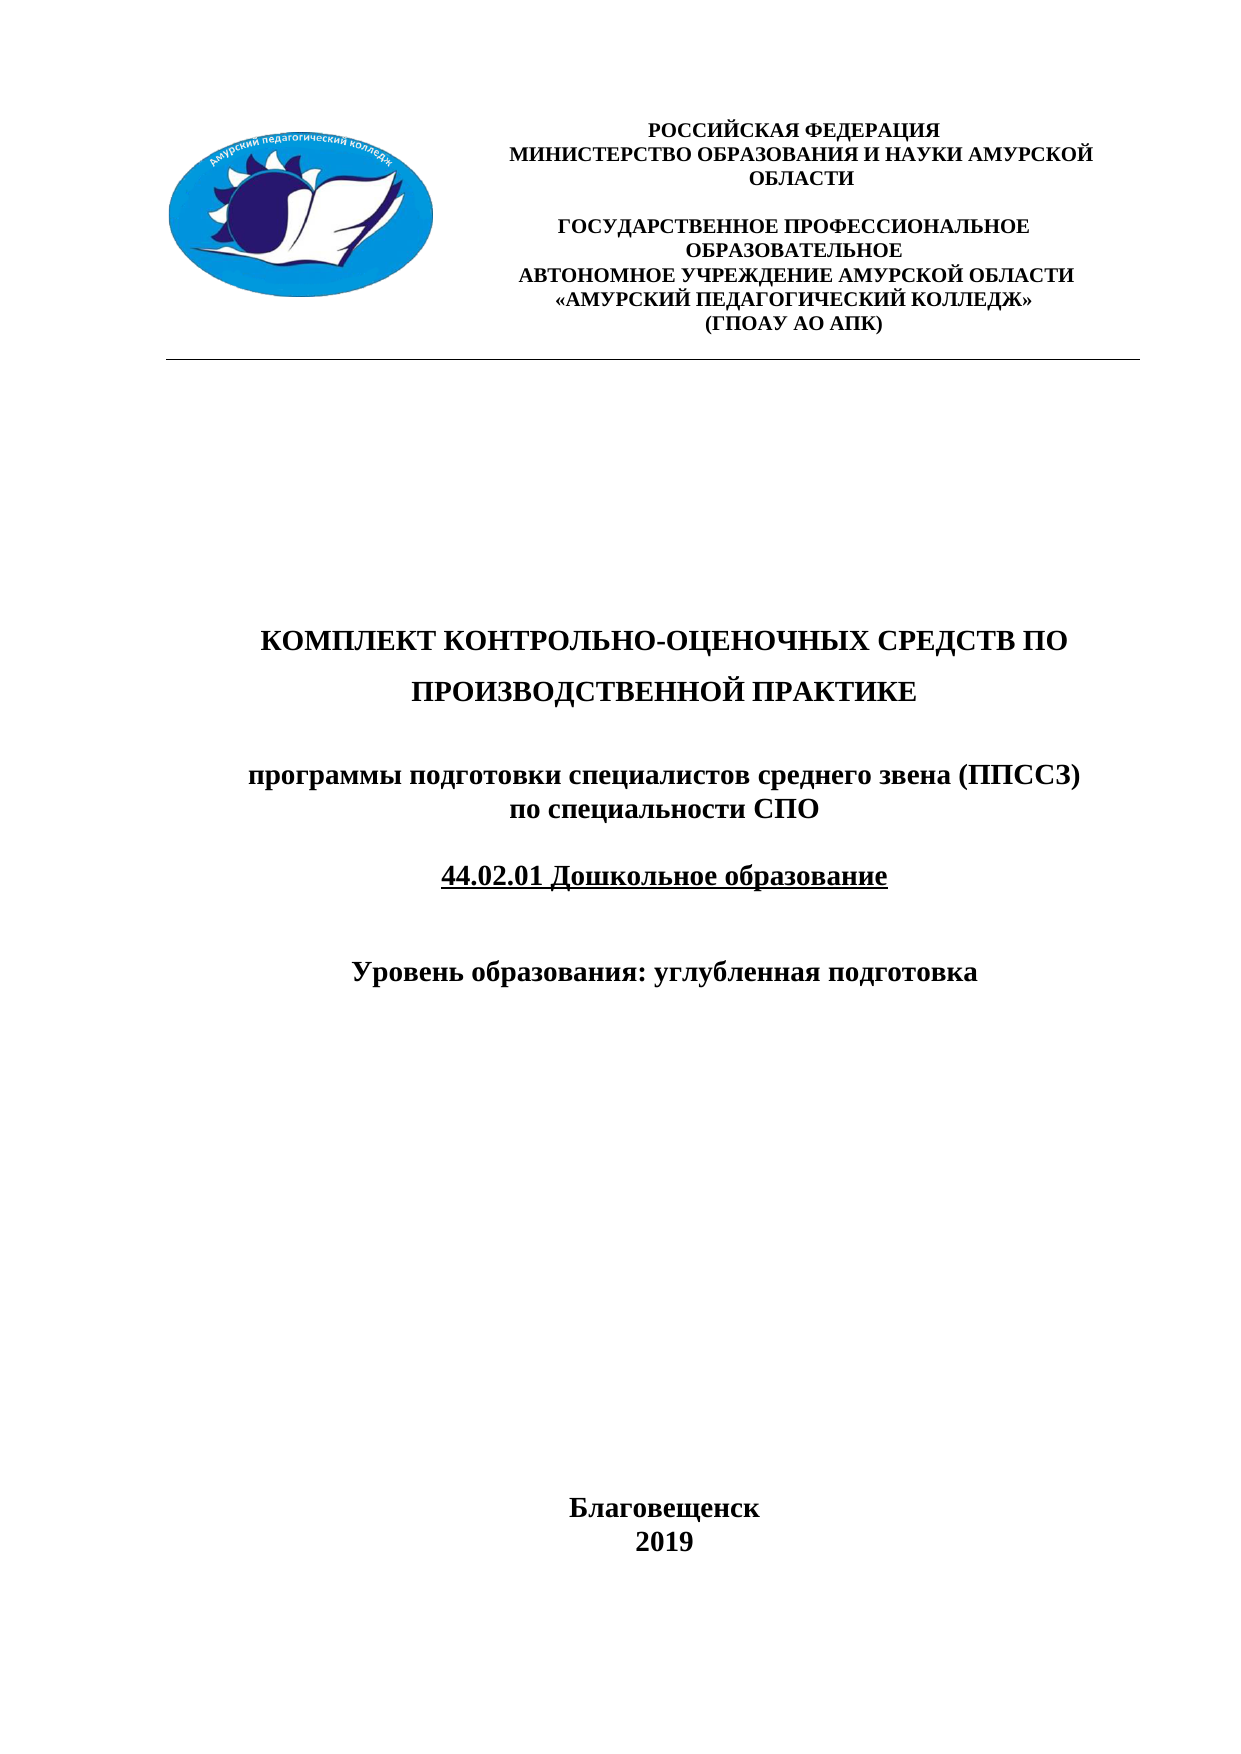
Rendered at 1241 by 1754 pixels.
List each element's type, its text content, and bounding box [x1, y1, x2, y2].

text Благовещенск [177, 1491, 1152, 1524]
text по специальности СПО [177, 791, 1152, 824]
text 44.02.01 Дошкольное образование [177, 858, 1152, 892]
table_header [166, 118, 447, 359]
text Уровень образования: углубленная подготовка [177, 954, 1152, 987]
picture [200, 149, 407, 270]
text КОМПЛЕКТ КОНТРОЛЬНО-ОЦЕНОЧНЫХ СРЕДСТВ ПО ПРОИЗВОДСТВЕННОЙ ПРАКТИКЕ [177, 623, 1152, 707]
picture [168, 132, 292, 297]
table_header РОССИЙСКАЯ ФЕДЕРАЦИЯ МИНИСТЕРСТВО ОБРАЗОВАНИЯ И НАУКИ АМУРСКОЙ ОБЛАСТИ ГОСУДАРСТВЕННОЕ ПРОФЕССИОНАЛЬНОЕ ОБРАЗОВАТЕЛЬНОЕ АВТОНОМНОЕ УЧРЕЖДЕНИЕ АМУРСКОЙ ОБЛАСТИ «АМУРСКИЙ ПЕДАГОГИЧЕСКИЙ КОЛЛЕДЖ» (ГПОАУ АО АПК) [448, 118, 1140, 359]
picture [298, 132, 433, 205]
text 2019 [177, 1524, 1152, 1558]
text программы подготовки специалистов среднего звена (ППССЗ) [177, 757, 1152, 791]
picture [316, 219, 433, 297]
